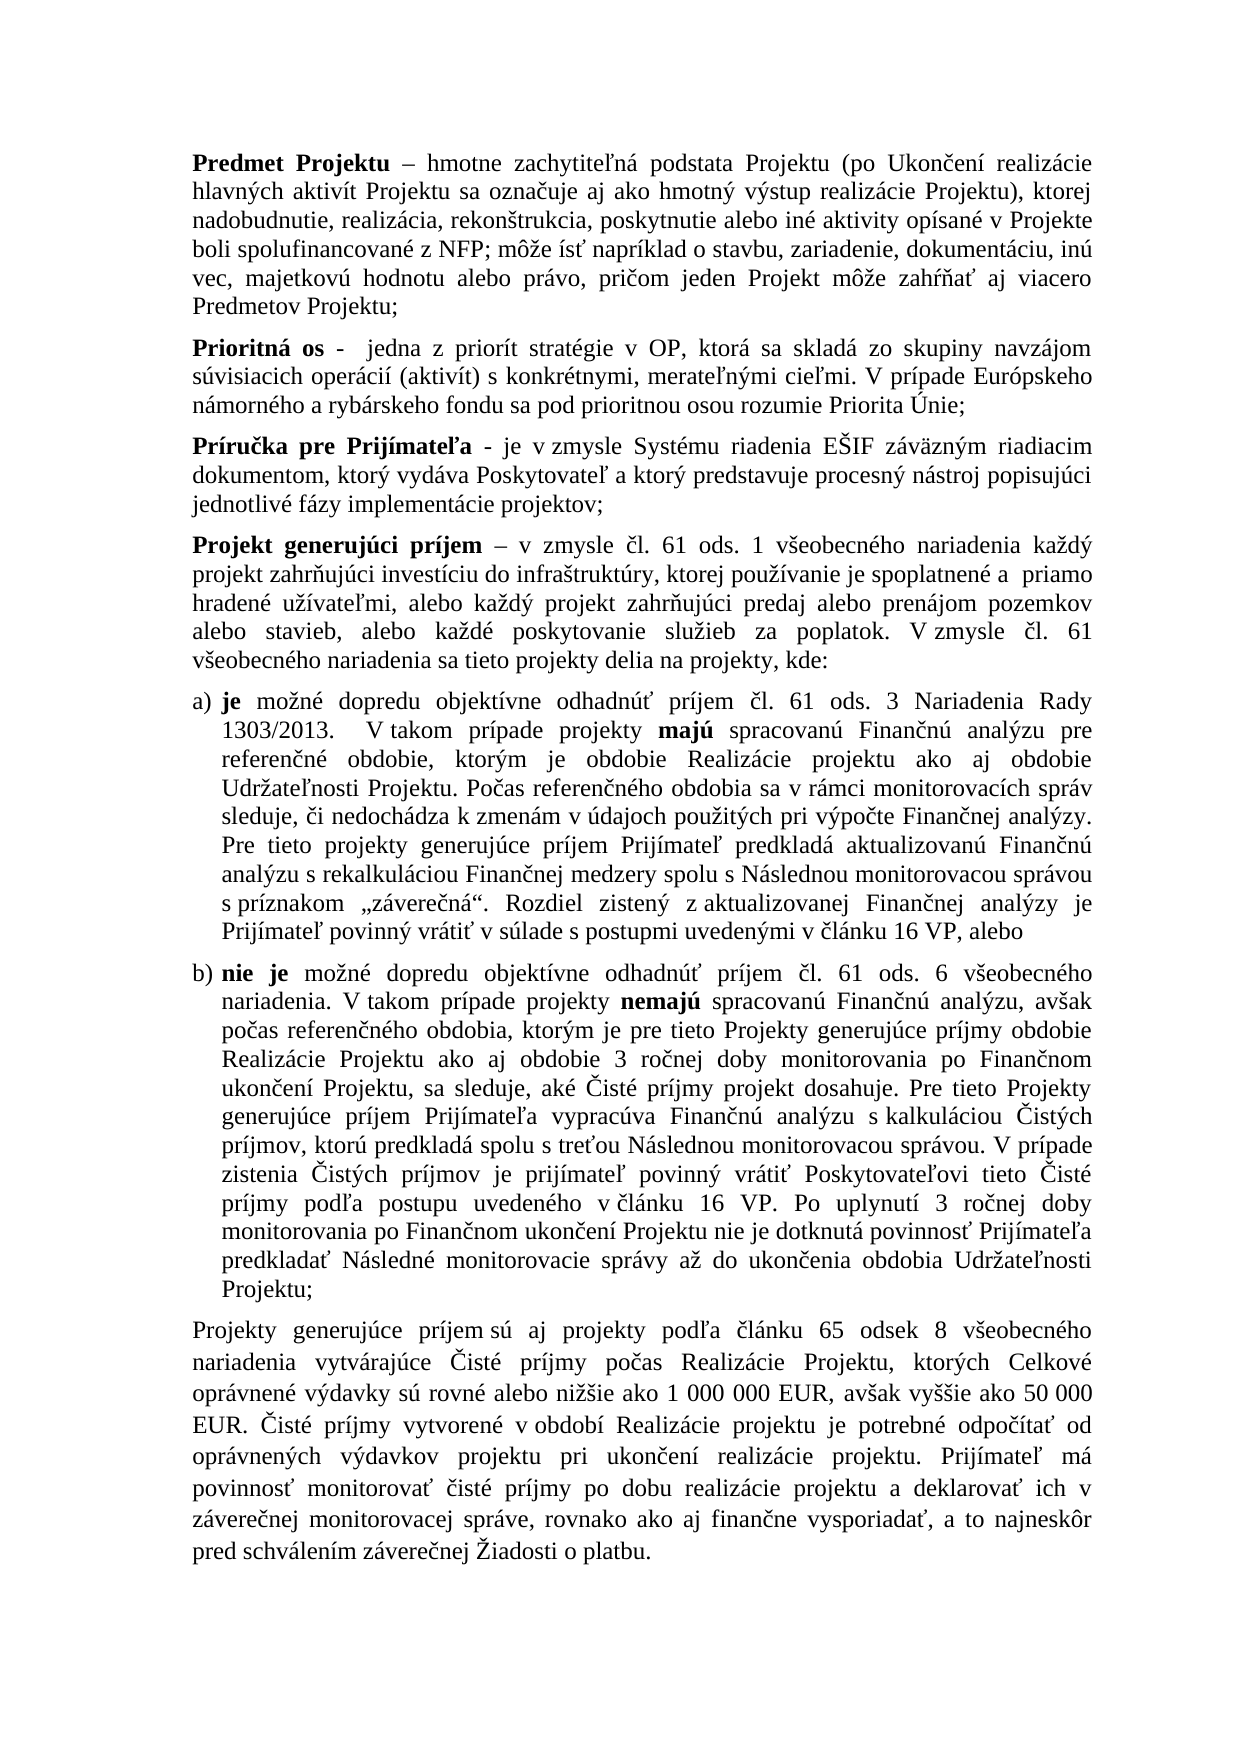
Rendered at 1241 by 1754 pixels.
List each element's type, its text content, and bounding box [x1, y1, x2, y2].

list nie je možné dopredu objektívne odhadnúť príjem čl. 61 ods. 6 všeobecného nariadenia. V takom prípade projekty nemajú spracovanú Finančnú analýzu, avšak počas referenčného obdobia, ktorým je pre tieto Projekty generujúce príjmy obdobie Realizácie Projektu ako aj obdobie 3 ročnej doby monitorovania po Finančnom ukončení Projektu, sa sleduje, aké Čisté príjmy projekt dosahuje. Pre tieto Projekty generujúce príjem Prijímateľa vypracúva Finančnú analýzu s kalkuláciou Čistých príjmov, ktorú predkladá spolu s treťou Následnou monitorovacou správou. V prípade zistenia Čistých príjmov je prijímateľ povinný vrátiť Poskytovateľovi tieto Čisté príjmy podľa postupu uvedeného v článku 16 VP. Po uplynutí 3 ročnej doby monitorovania po Finančnom ukončení Projektu nie je dotknutá povinnosť Prijímateľa predkladať Následné monitorovacie správy až do ukončenia obdobia Udržateľnosti Projektu; [192, 958, 1093, 1303]
list Projekty generujúce príjem sú aj projekty podľa článku 65 odsek 8 všeobecného nariadenia vytvárajúce Čisté príjmy počas Realizácie Projektu, ktorých Celkové oprávnené výdavky sú rovné alebo nižšie ako 1 000 000 EUR, avšak vyššie ako 50 000 EUR. Čisté príjmy vytvorené v období Realizácie projektu je potrebné odpočítať od oprávnených výdavkov projektu pri ukončení realizácie projektu. Prijímateľ má povinnosť monitorovať čisté príjmy po dobu realizácie projektu a deklarovať ich v záverečnej monitorovacej správe, rovnako ako aj finančne vysporiadať, a to najneskôr pred schválením záverečnej Žiadosti o platbu. [192, 1315, 1093, 1565]
list je možné dopredu objektívne odhadnúť príjem čl. 61 ods. 3 Nariadenia Rady 1303/2013. V takom prípade projekty majú spracovanú Finančnú analýzu pre referenčné obdobie, ktorým je obdobie Realizácie projektu ako aj obdobie Udržateľnosti Projektu. Počas referenčného obdobia sa v rámci monitorovacích správ sleduje, či nedochádza k zmenám v údajoch použitých pri výpočte Finančnej analýzy. Pre tieto projekty generujúce príjem Prijímateľ predkladá aktualizovanú Finančnú analýzu s rekalkuláciou Finančnej medzery spolu s Následnou monitorovacou správou s príznakom „záverečná“. Rozdiel zistený z aktualizovanej Finančnej analýzy je Prijímateľ povinný vrátiť v súlade s postupmi uvedenými v článku 16 VP, alebo [192, 686, 1093, 945]
list Projekt generujúci príjem – v zmysle čl. 61 ods. 1 všeobecného nariadenia každý projekt zahrňujúci investíciu do infraštruktúry, ktorej používanie je spoplatnené a priamo hradené užívateľmi, alebo každý projekt zahrňujúci predaj alebo prenájom pozemkov alebo stavieb, alebo každé poskytovanie služieb za poplatok. V zmysle čl. 61 všeobecného nariadenia sa tieto projekty delia na projekty, kde: [192, 530, 1093, 674]
text Príručka pre Prijímateľa - je v zmysle Systému riadenia EŠIF záväzným riadiacim dokumentom, ktorý vydáva Poskytovateľ a ktorý predstavuje procesný nástroj popisujúci jednotlivé fázy implementácie projektov; [192, 431, 1093, 518]
text Predmet Projektu – hmotne zachytiteľná podstata Projektu (po Ukončení realizácie hlavných aktivít Projektu sa označuje aj ako hmotný výstup realizácie Projektu), ktorej nadobudnutie, realizácia, rekonštrukcia, poskytnutie alebo iné aktivity opísané v Projekte boli spolufinancované z NFP; môže ísť napríklad o stavbu, zariadenie, dokumentáciu, inú vec, majetkovú hodnotu alebo právo, pričom jeden Projekt môže zahŕňať aj viacero Predmetov Projektu; [192, 148, 1093, 320]
text Prioritná os - jedna z priorít stratégie v OP, ktorá sa skladá zo skupiny navzájom súvisiacich operácií (aktivít) s konkrétnymi, merateľnými cieľmi. V prípade Európskeho námorného a rybárskeho fondu sa pod prioritnou osou rozumie Priorita Únie; [192, 333, 1093, 419]
